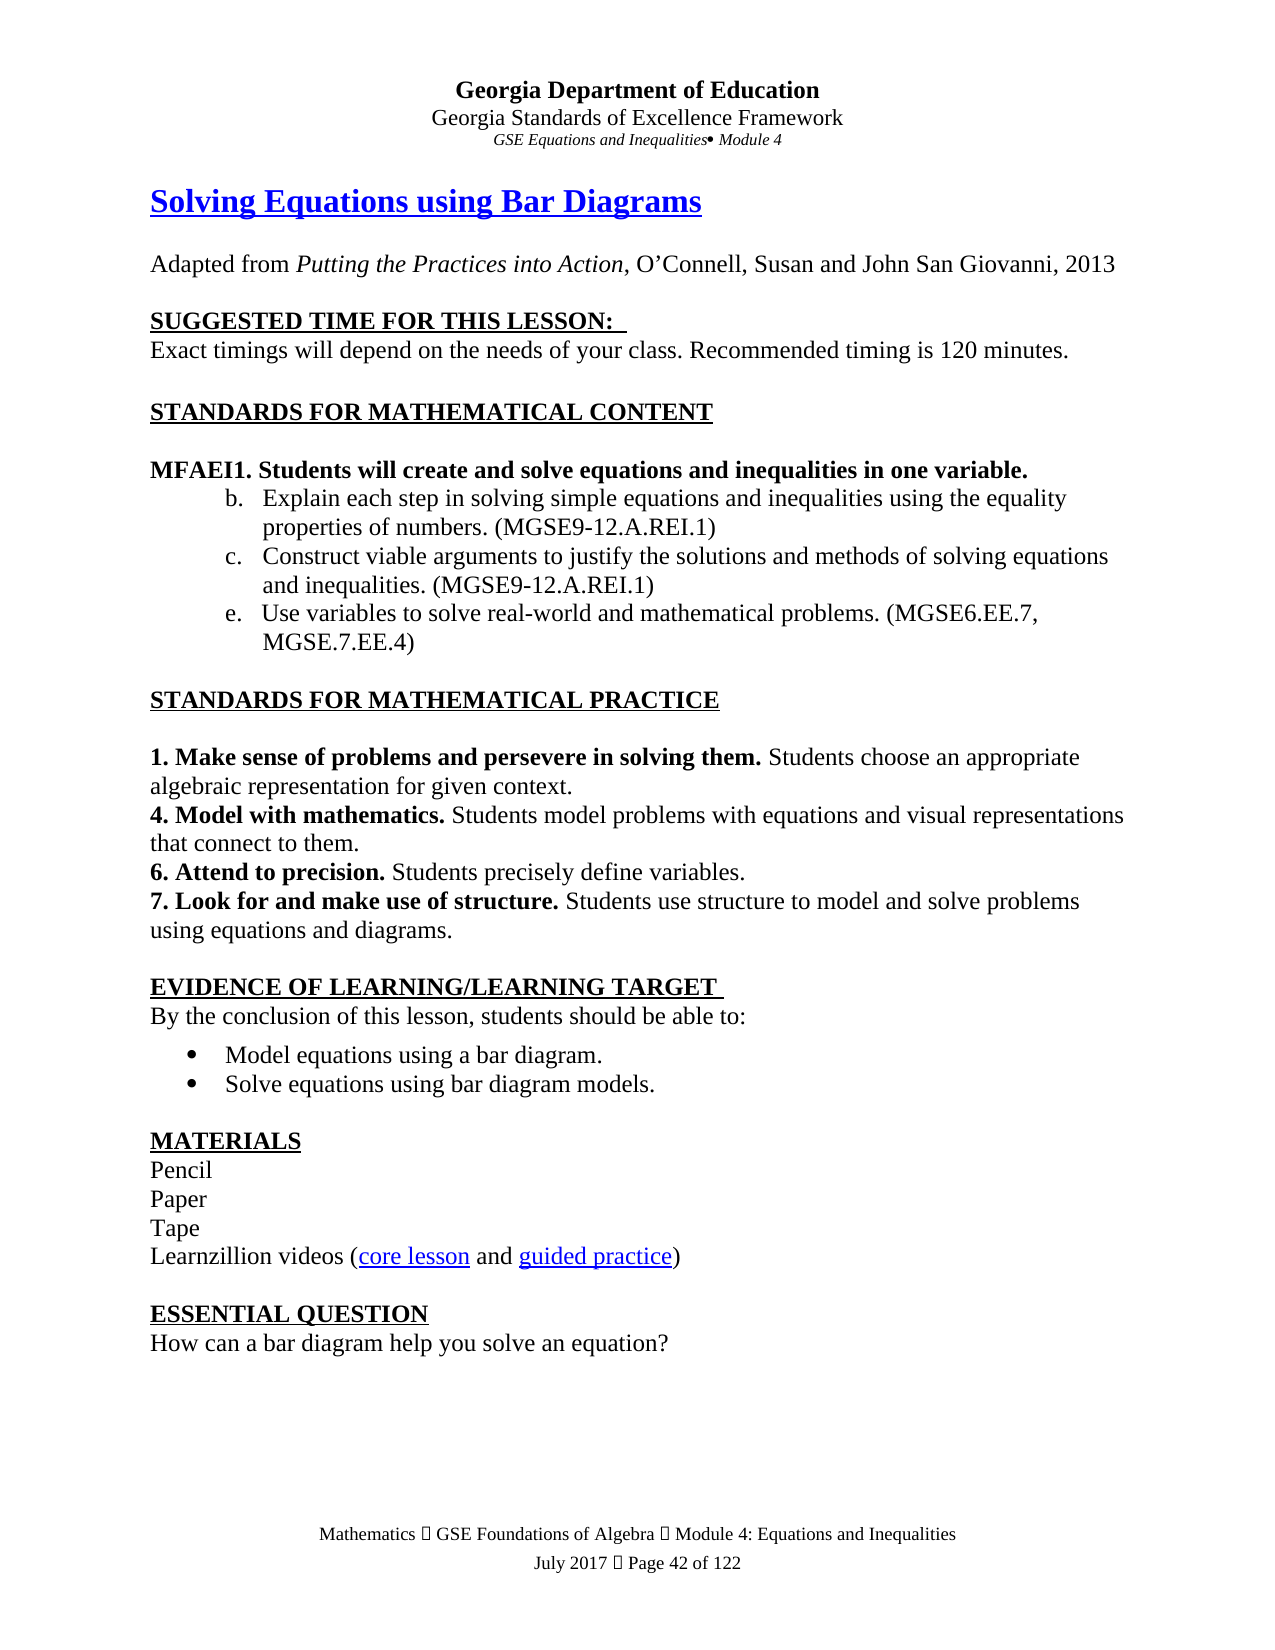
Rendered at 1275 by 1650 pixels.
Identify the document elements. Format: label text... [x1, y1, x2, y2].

text Pencil [150, 1155, 1125, 1184]
text ESSENTIAL QUESTION [150, 1299, 1125, 1328]
list Construct viable arguments to justify the solutions and methods of solving equations and inequalities. (MGSE9-12.A.REI.1) [225, 541, 1125, 598]
text By the conclusion of this lesson, students should be able to: [150, 1001, 1125, 1030]
text STANDARDS FOR MATHEMATICAL PRACTICE [150, 685, 1125, 713]
text 4. Model with mathematics. Students model problems with equations and visual representations that connect to them. [150, 800, 1125, 857]
text Learnzillion videos (core lesson and guided practice) [150, 1241, 1125, 1270]
text SUGGESTED TIME FOR THIS LESSON: [150, 306, 1125, 335]
text 6. Attend to precision. Students precisely define variables. [150, 857, 1125, 886]
text How can a bar diagram help you solve an equation? [150, 1328, 1125, 1356]
text 7. Look for and make use of structure. Students use structure to model and solve problems using equations and diagrams. [150, 886, 1125, 943]
text 1. Make sense of problems and persevere in solving them. Students choose an appropriate algebraic representation for given context. [150, 742, 1125, 800]
text Exact timings will depend on the needs of your class. Recommended timing is 120 minutes. [150, 335, 1125, 364]
text Solving Equations using Bar Diagrams [150, 182, 1125, 220]
text MFAEI1. Students will create and solve equations and inequalities in one variable. [150, 455, 1125, 483]
text e. Use variables to solve real-world and mathematical problems. (MGSE6.EE.7, MGSE.7.EE.4) [225, 598, 1125, 656]
text MATERIALS [150, 1126, 1125, 1155]
text Paper [150, 1184, 1125, 1213]
text STANDARDS FOR MATHEMATICAL CONTENT [150, 397, 1125, 426]
text EVIDENCE OF LEARNING/LEARNING TARGET [150, 972, 1125, 1001]
text Adapted from Putting the Practices into Action, O’Connell, Susan and John San Giovanni, 2013 [150, 249, 1125, 277]
list Explain each step in solving simple equations and inequalities using the equality properties of numbers. (MGSE9-12.A.REI.1) [225, 483, 1125, 541]
list Solve equations using bar diagram models. [187, 1069, 1125, 1098]
list Model equations using a bar diagram. [187, 1040, 1125, 1069]
text Tape [150, 1213, 1125, 1241]
